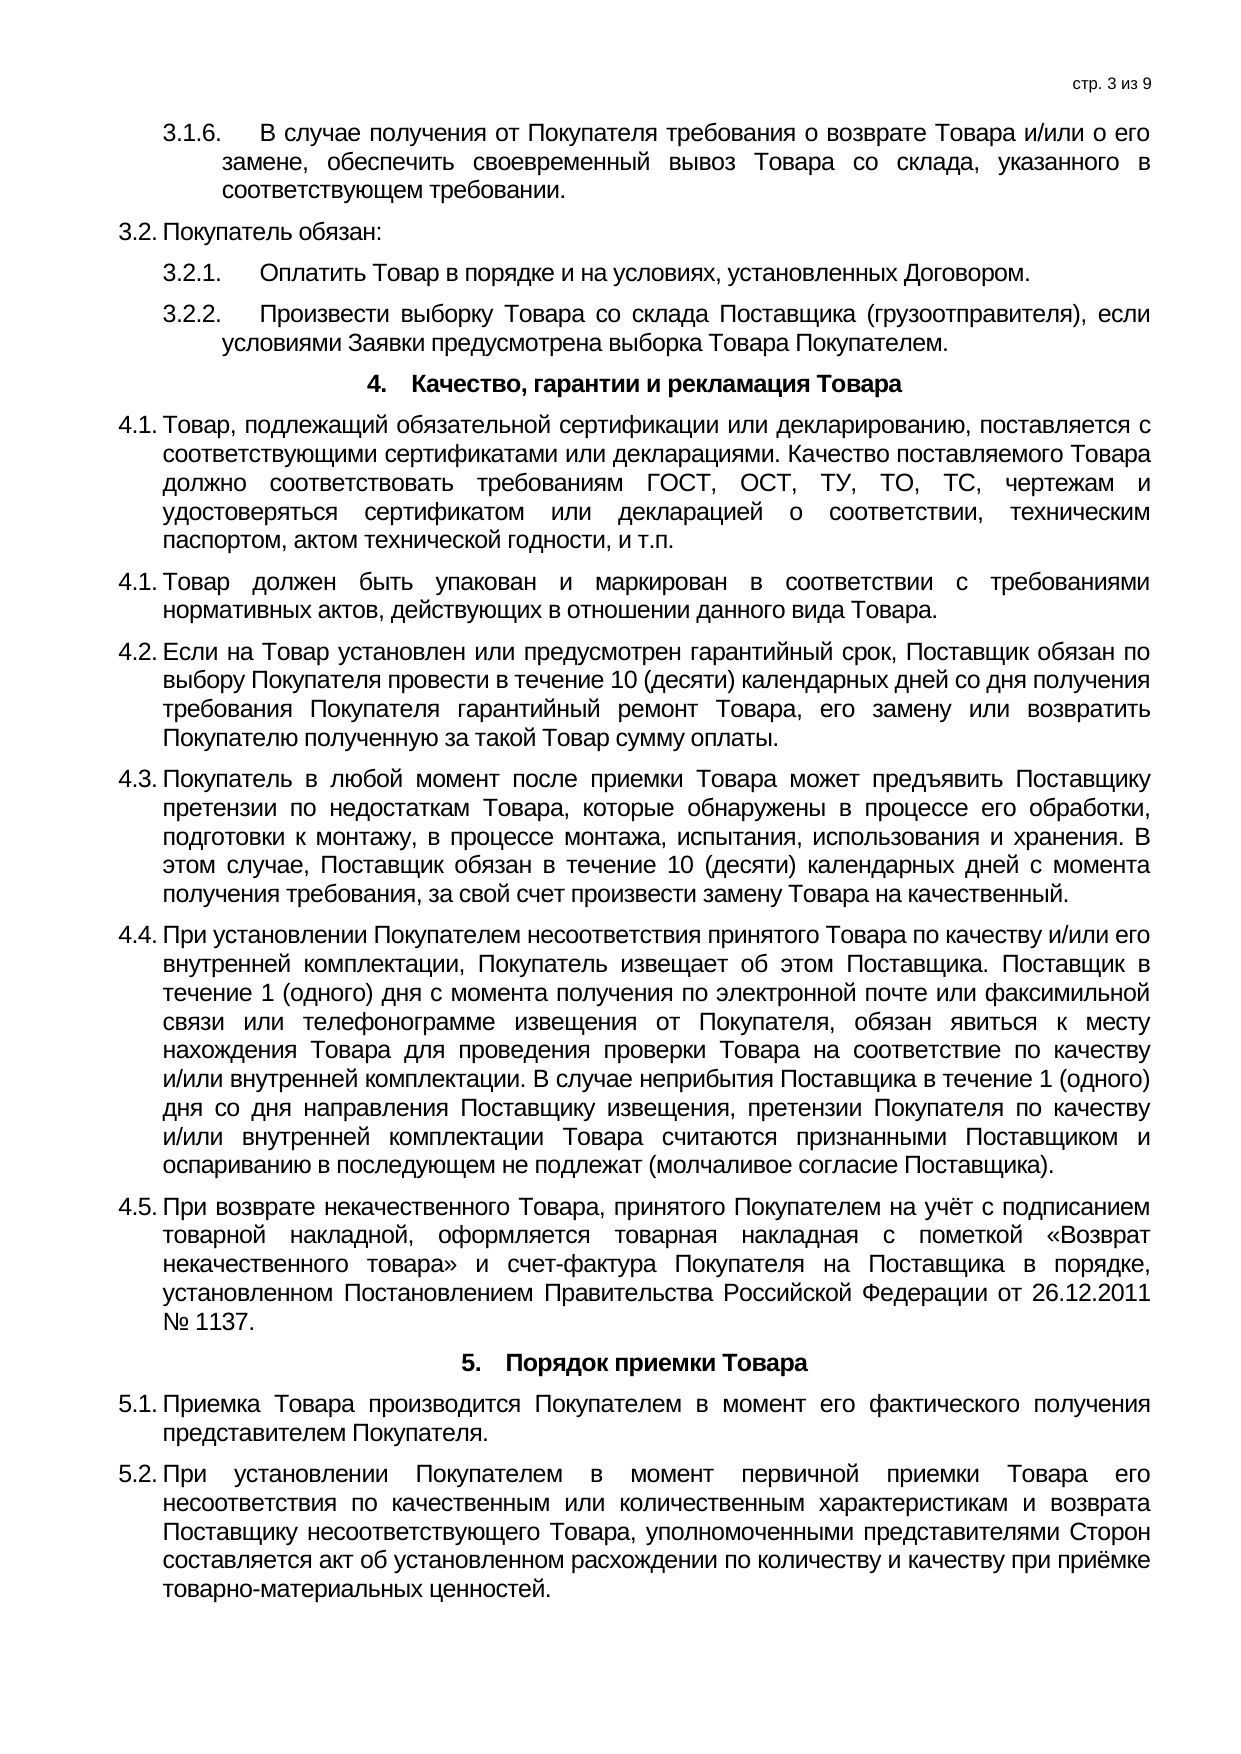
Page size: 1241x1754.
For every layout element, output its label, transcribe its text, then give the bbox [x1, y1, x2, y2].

text Покупатель в любой момент после приемки Товара может предъявить Поставщику претензии по недостаткам Товара, которые обнаружены в процессе его обработки, подготовки к монтажу, в процессе монтажа, испытания, использования и хранения. В этом случае, Поставщик обязан в течение 10 (десяти) календарных дней с момента получения требования, за свой счет произвести замену Товара на качественный. [118, 764, 1152, 908]
subtitle Качество, гарантии и рекламация Товара [118, 369, 1152, 398]
text При установлении Покупателем несоответствия принятого Товара по качеству и/или его внутренней комплектации, Покупатель извещает об этом Поставщика. Поставщик в течение 1 (одного) дня с момента получения по электронной почте или факсимильной связи или телефонограмме извещения от Покупателя, обязан явиться к месту нахождения Товара для проведения проверки Товара на соответствие по качеству и/или внутренней комплектации. В случае неприбытия Поставщика в течение 1 (одного) дня со дня направления Поставщику извещения, претензии Покупателя по качеству и/или внутренней комплектации Товара считаются признанными Поставщиком и оспариванию в последующем не подлежат (молчаливое согласие Поставщика). [118, 920, 1152, 1179]
text При установлении Покупателем в момент первичной приемки Товара его несоответствия по качественным или количественным характеристикам и возврата Поставщику несоответствующего Товара, уполномоченными представителями Сторон составляется акт об установленном расхождении по количеству и качеству при приёмке товарно-материальных ценностей. [118, 1459, 1152, 1603]
subtitle Порядок приемки Товара [118, 1348, 1152, 1376]
text Оплатить Товар в порядке и на условиях, установленных Договором. [162, 258, 1152, 286]
text При возврате некачественного Товара, принятого Покупателем на учёт с подписанием товарной накладной, оформляется товарная накладная с пометкой «Возврат некачественного товара» и счет-фактура Покупателя на Поставщика в порядке, установленном Постановлением Правительства Российской Федерации от 26.12.2011 № 1137. [118, 1191, 1152, 1335]
list Товар должен быть упакован и маркирован в соответствии с требованиями нормативных актов, действующих в отношении данного вида Товара. [118, 566, 1152, 624]
text Если на Товар установлен или предусмотрен гарантийный срок, Поставщик обязан по выбору Покупателя провести в течение 10 (десяти) календарных дней со дня получения требования Покупателя гарантийный ремонт Товара, его замену или возвратить Покупателю полученную за такой Товар сумму оплаты. [118, 636, 1152, 751]
text В случае получения от Покупателя требования о возврате Товара и/или о его замене, обеспечить своевременный вывоз Товара со склада, указанного в соответствующем требовании. [162, 118, 1152, 204]
text Покупатель обязан: [118, 216, 1152, 245]
text Товар, подлежащий обязательной сертификации или декларированию, поставляется с соответствующими сертификатами или декларациями. Качество поставляемого Товара должно соответствовать требованиям ГОСТ, ОСТ, ТУ, ТО, ТС, чертежам и удостоверяться сертификатом или декларацией о соответствии, техническим паспортом, актом технической годности, и т.п. [118, 410, 1152, 554]
text Произвести выборку Товара со склада Поставщика (грузоотправителя), если условиями Заявки предусмотрена выборка Товара Покупателем. [162, 299, 1152, 356]
text Приемка Товара производится Покупателем в момент его фактического получения представителем Покупателя. [118, 1389, 1152, 1446]
